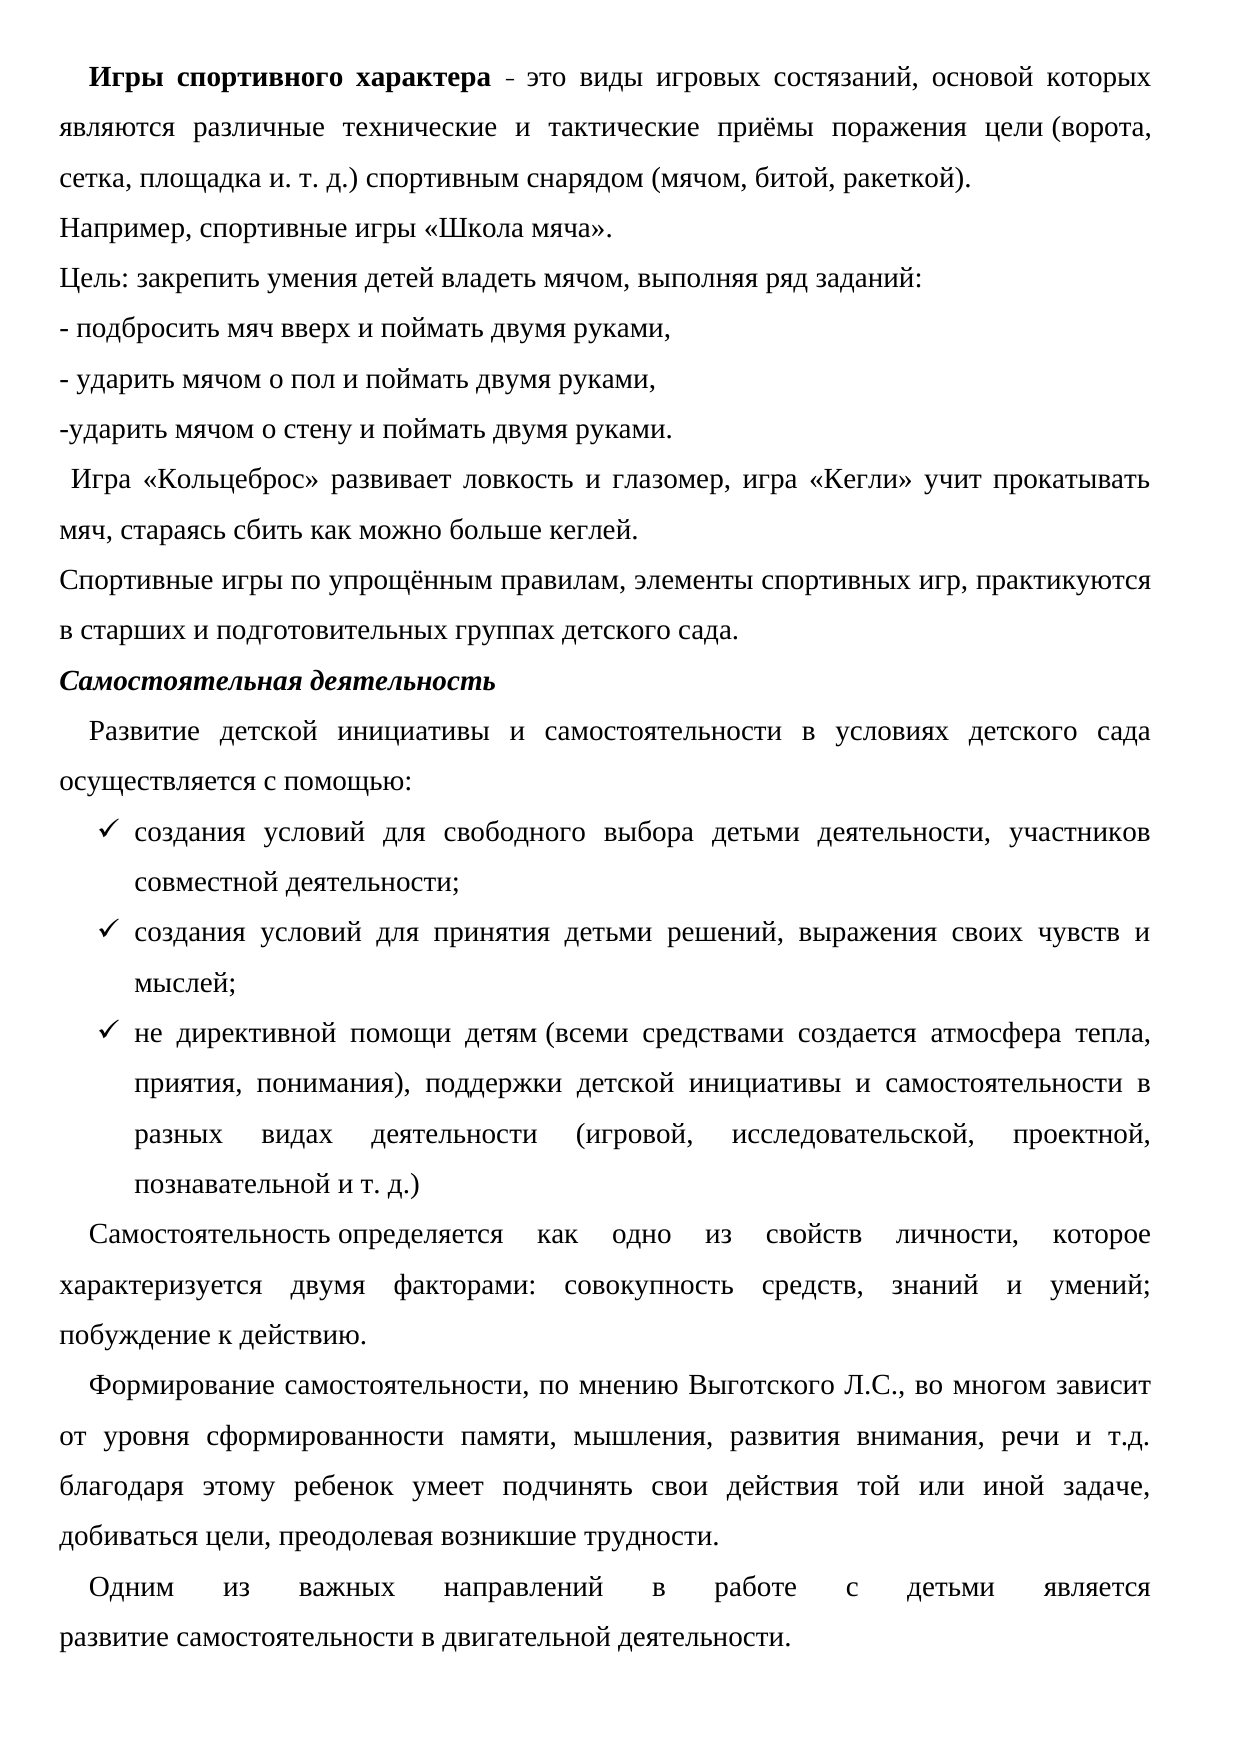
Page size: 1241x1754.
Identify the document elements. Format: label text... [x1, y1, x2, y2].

text Спортивные игры по упрощённым правилам, элементы спортивных игр, практикуются в старших и подготовительных группах детского сада. [59, 562, 1152, 646]
text Игра «Кольцеброс» развивает ловкость и глазомер, игра «Кегли» учит прокатывать мяч, стараясь сбить как можно больше кеглей. [59, 462, 1152, 545]
text - подбросить мяч вверх и поймать двумя руками, [59, 311, 1152, 344]
text Самостоятельность определяется как одно из свойств личности, которое характеризуется двумя факторами: совокупность средств, знаний и умений; побуждение к действию. [59, 1217, 1152, 1351]
text Самостоятельная деятельность [59, 663, 1152, 696]
list создания условий для принятия детьми решений, выражения своих чувств и мыслей; [97, 914, 1152, 998]
text - ударить мячом о пол и поймать двумя руками, [59, 361, 1152, 394]
text Например, спортивные игры «Школа мяча». [59, 210, 1152, 243]
list не директивной помощи детям (всеми средствами создается атмосфера тепла, приятия, понимания), поддержки детской инициативы и самостоятельности в разных видах деятельности (игровой, исследовательской, проектной, познавательной и т. д.) [97, 1015, 1152, 1200]
text Игры спортивного характера – это виды игровых состязаний, основой которых являются различные технические и тактические приёмы поражения цели (ворота, сетка, площадка и. т. д.) спортивным снарядом (мячом, битой, ракеткой). [59, 59, 1152, 193]
text Цель: закрепить умения детей владеть мячом, выполняя ряд заданий: [59, 260, 1152, 294]
text Одним из важных направлений в работе с детьми является развитие самостоятельности в двигательной деятельности. [59, 1569, 1152, 1653]
text Развитие детской инициативы и самостоятельности в условиях детского сада осуществляется с помощью: [59, 713, 1152, 797]
text Формирование самостоятельности, по мнению Выготского Л.С., во многом зависит от уровня сформированности памяти, мышления, развития внимания, речи и т.д. благодаря этому ребенок умеет подчинять свои действия той или иной задаче, добиваться цели, преодолевая возникшие трудности. [59, 1367, 1152, 1552]
text -ударить мячом о стену и поймать двумя руками. [59, 411, 1152, 445]
list создания условий для свободного выбора детьми деятельности, участников совместной деятельности; [97, 814, 1152, 898]
